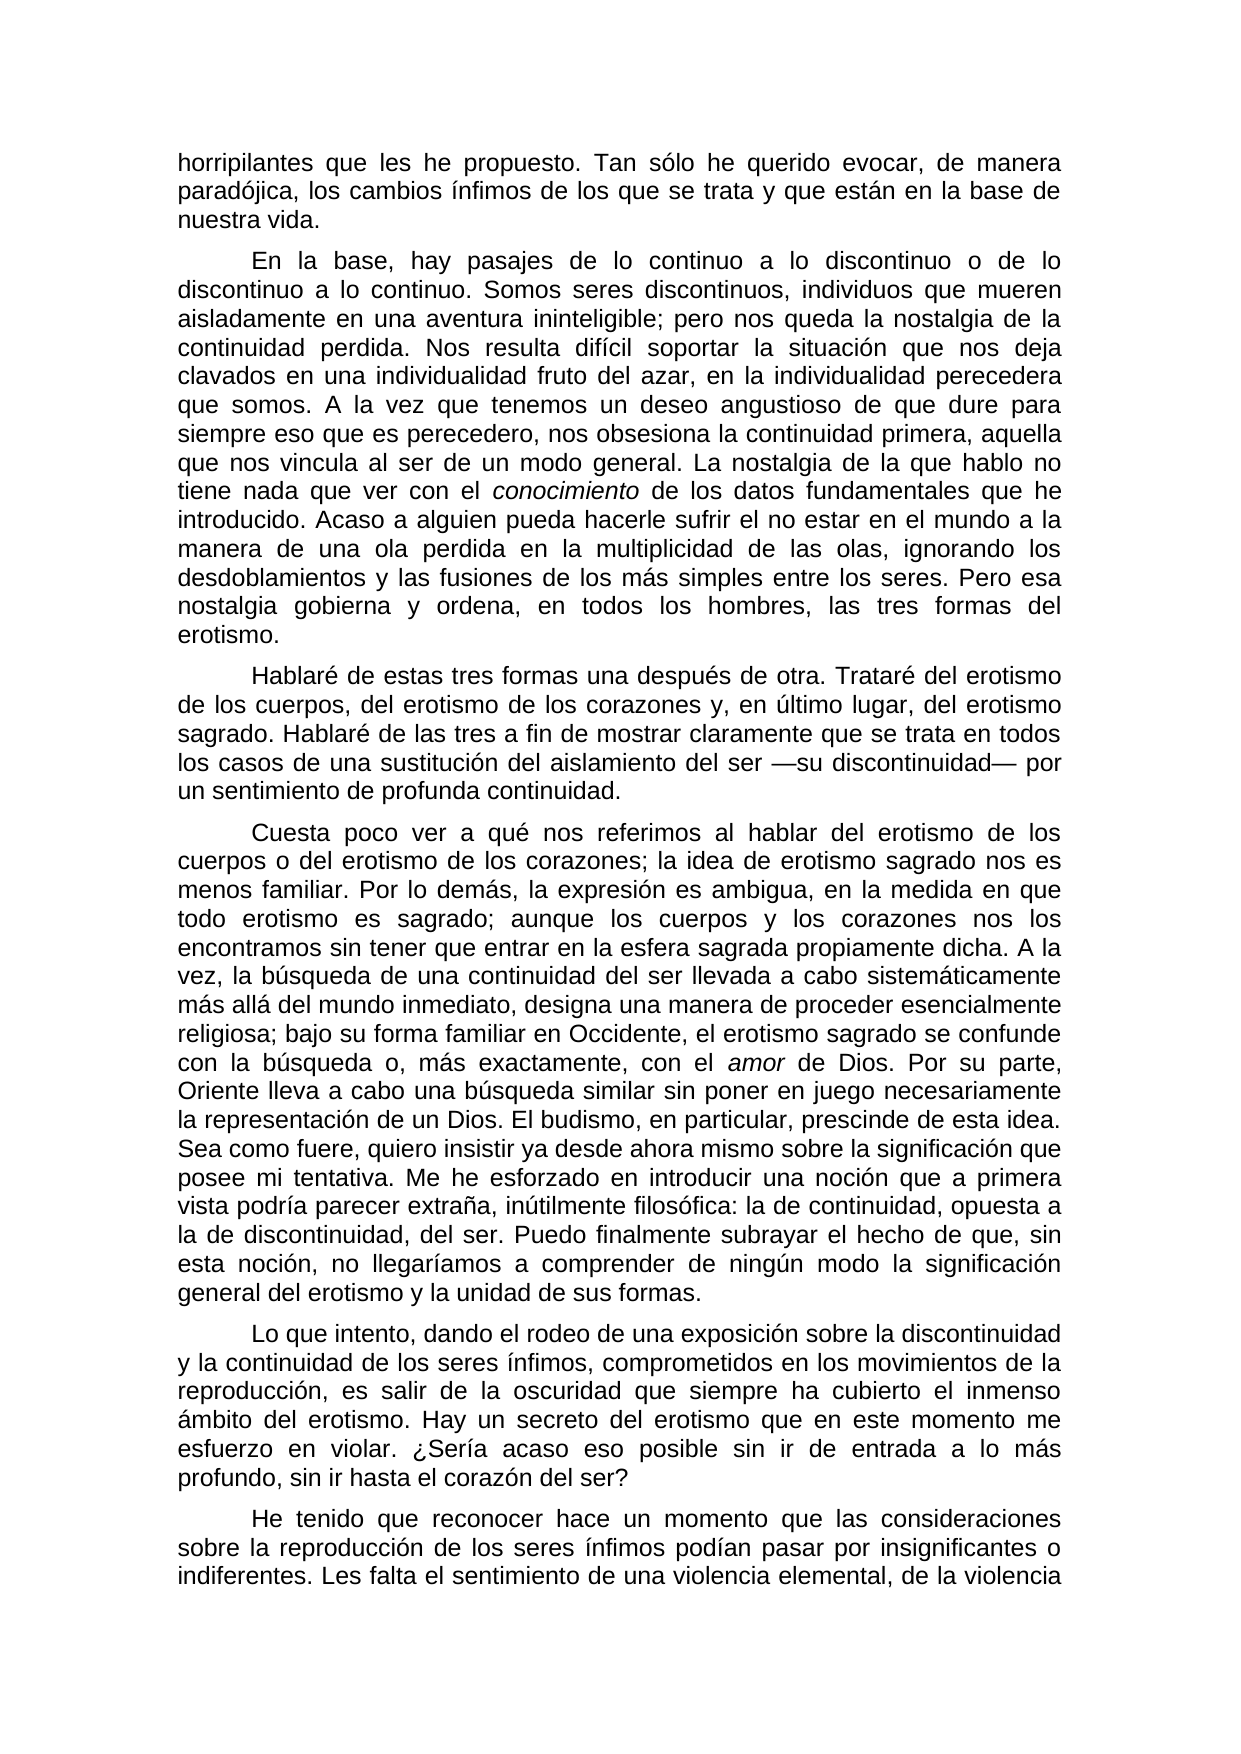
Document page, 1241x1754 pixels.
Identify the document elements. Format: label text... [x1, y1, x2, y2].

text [177, 1504, 1063, 1590]
text Cuesta poco ver a qué nos referimos al hablar del erotismo de los cuerpos o del erotismo de los corazones; la idea de erotismo sagrado nos es menos familiar. Por lo demás, la expresión es ambigua, en la medida en que todo erotismo es sagrado; aunque los cuerpos y los corazones nos los encontramos sin tener que entrar en la esfera sagrada propiamente dicha. A la vez, la búsqueda de una continuidad del ser llevada a cabo sistemáticamente más allá del mundo inmediato, designa una manera de proceder esencialmente religiosa; bajo su forma familiar en Occidente, el erotismo sagrado se confunde con la búsqueda o, más exactamente, con el amor de Dios. Por su parte, Oriente lleva a cabo una búsqueda similar sin poner en juego necesariamente la representación de un Dios. El budismo, en particular, prescinde de esta idea. Sea como fuere, quiero insistir ya desde ahora mismo sobre la significación que posee mi tentativa. Me he esforzado en introducir una noción que a primera vista podría parecer extraña, inútilmente filosófica: la de continuidad, opuesta a la de discontinuidad, del ser. Puedo finalmente subrayar el hecho de que, sin esta noción, no llegaríamos a comprender de ningún modo la significación general del erotismo y la unidad de sus formas. [177, 818, 1063, 1306]
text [177, 148, 1063, 234]
text Lo que intento, dando el rodeo de una exposición sobre la discontinuidad y la continuidad de los seres ínfimos, comprometidos en los movimientos de la reproducción, es salir de la oscuridad que siempre ha cubierto el inmenso ámbito del erotismo. Hay un secreto del erotismo que en este momento me esfuerzo en violar. ¿Sería acaso eso posible sin ir de entrada a lo más profundo, sin ir hasta el corazón del ser? [177, 1319, 1063, 1491]
text Hablaré de estas tres formas una después de otra. Trataré del erotismo de los cuerpos, del erotismo de los corazones y, en último lugar, del erotismo sagrado. Hablaré de las tres a fin de mostrar claramente que se trata en todos los casos de una sustitución del aislamiento del ser —su discontinuidad— por un sentimiento de profunda continuidad. [177, 661, 1063, 805]
text En la base, hay pasajes de lo continuo a lo discontinuo o de lo discontinuo a lo continuo. Somos seres discontinuos, individuos que mueren aisladamente en una aventura ininteligible; pero nos queda la nostalgia de la continuidad perdida. Nos resulta difícil soportar la situación que nos deja clavados en una individualidad fruto del azar, en la individualidad perecedera que somos. A la vez que tenemos un deseo angustioso de que dure para siempre eso que es perecedero, nos obsesiona la continuidad primera, aquella que nos vincula al ser de un modo general. La nostalgia de la que hablo no tiene nada que ver con el conocimiento de los datos fundamentales que he introducido. Acaso a alguien pueda hacerle sufrir el no estar en el mundo a la manera de una ola perdida en la multiplicidad de las olas, ignorando los desdoblamientos y las fusiones de los más simples entre los seres. Pero esa nostalgia gobierna y ordena, en todos los hombres, las tres formas del erotismo. [177, 246, 1063, 649]
